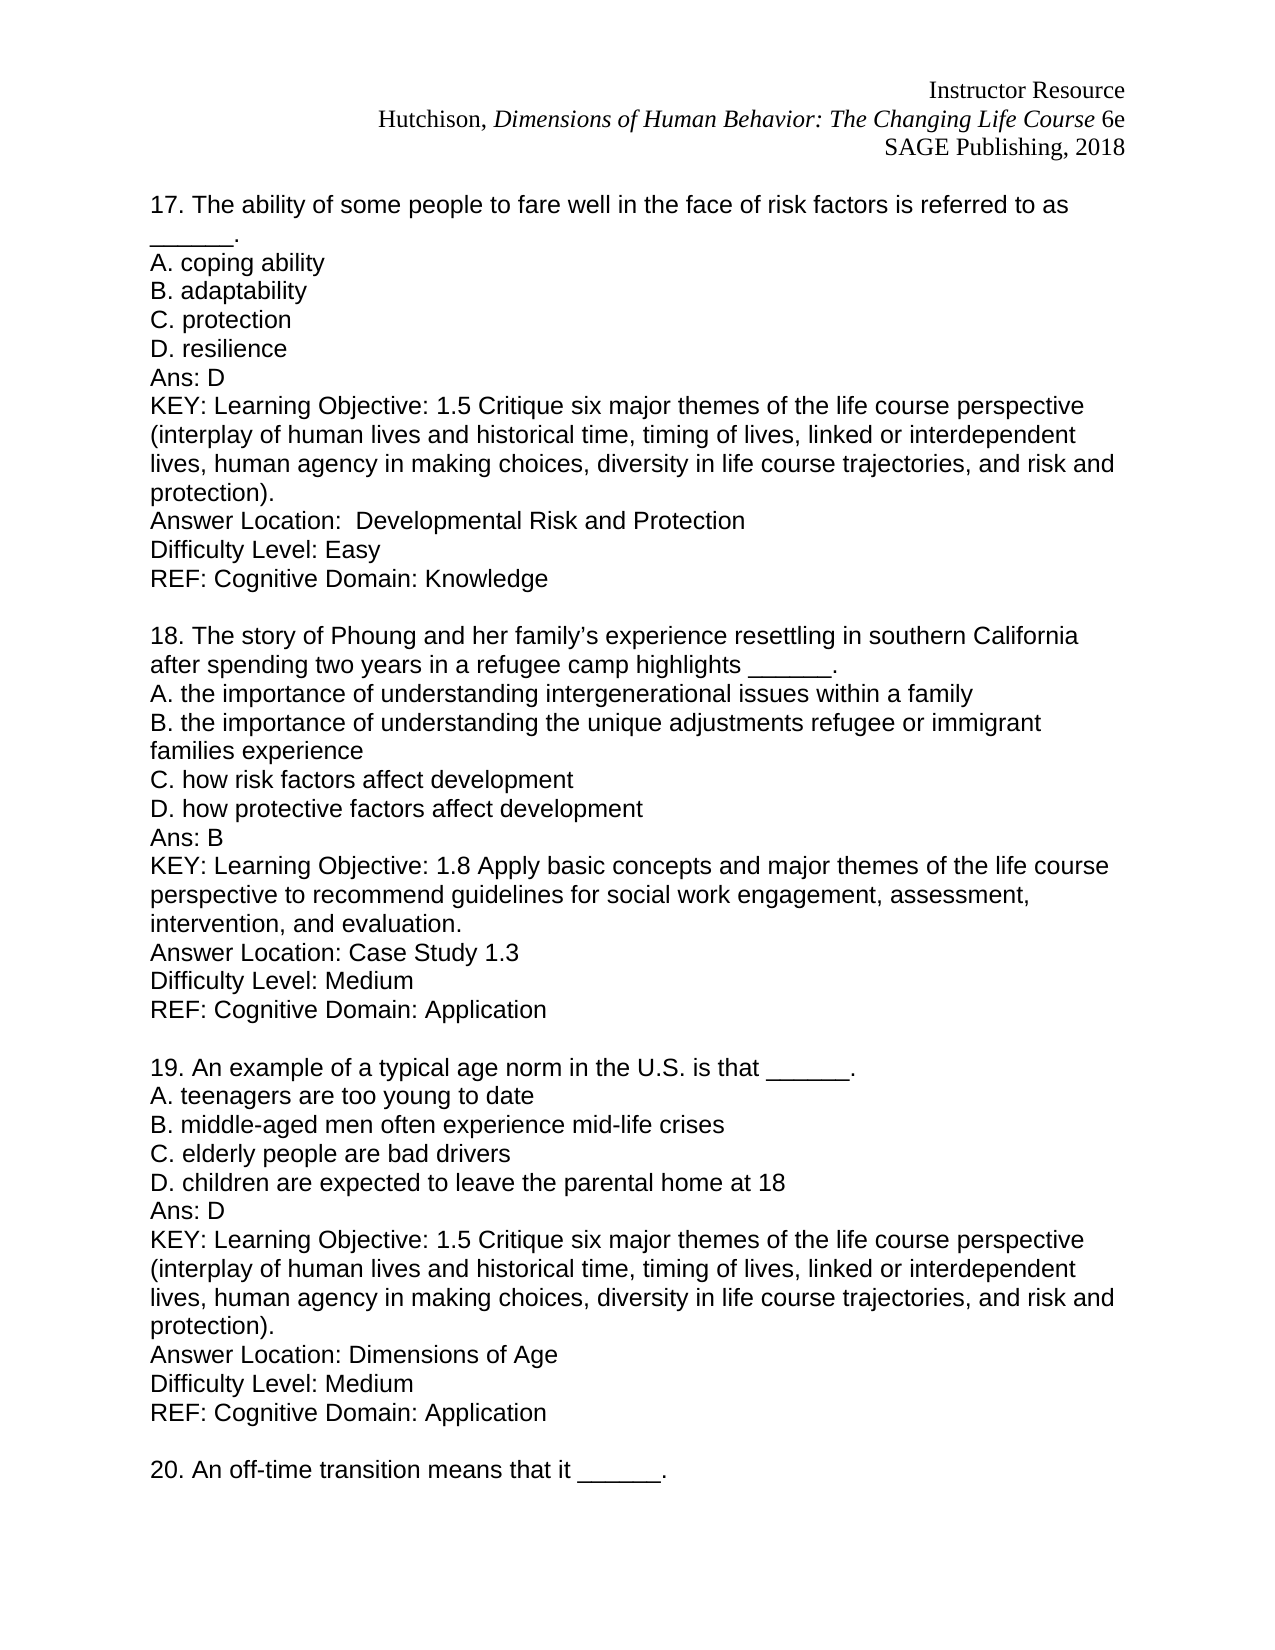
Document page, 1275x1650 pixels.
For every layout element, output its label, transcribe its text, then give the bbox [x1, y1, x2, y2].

text B. middle-aged men often experience mid-life crises [150, 1110, 1125, 1139]
text A. the importance of understanding intergenerational issues within a family [150, 679, 1125, 707]
text 19. An example of a typical age norm in the U.S. is that ______. [150, 1052, 1125, 1081]
text 18. The story of Phoung and her family’s experience resettling in southern California after spending two years in a refugee camp highlights ______. [150, 621, 1125, 679]
text Ans: D [150, 362, 1125, 391]
text A. coping ability [150, 247, 1125, 276]
text REF: Cognitive Domain: Knowledge [150, 564, 1125, 592]
text Ans: B [150, 822, 1125, 851]
text Answer Location: Case Study 1.3 [150, 937, 1125, 966]
text 17. The ability of some people to fare well in the face of risk factors is referred to as ______. [150, 190, 1125, 247]
text Difficulty Level: Easy [150, 535, 1125, 564]
text C. protection [150, 305, 1125, 334]
text C. how risk factors affect development [150, 765, 1125, 794]
text D. children are expected to leave the parental home at 18 [150, 1167, 1125, 1196]
text D. how protective factors affect development [150, 794, 1125, 822]
text Answer Location: Developmental Risk and Protection [150, 506, 1125, 535]
text KEY: Learning Objective: 1.8 Apply basic concepts and major themes of the life course perspective to recommend guidelines for social work engagement, assessment, intervention, and evaluation. [150, 851, 1125, 937]
text B. the importance of understanding the unique adjustments refugee or immigrant families experience [150, 707, 1125, 765]
text REF: Cognitive Domain: Application [150, 1397, 1125, 1426]
text Answer Location: Dimensions of Age [150, 1340, 1125, 1369]
text 20. An off-time transition means that it ______. [150, 1455, 1125, 1484]
text B. adaptability [150, 276, 1125, 305]
text REF: Cognitive Domain: Application [150, 995, 1125, 1024]
text D. resilience [150, 334, 1125, 362]
text A. teenagers are too young to date [150, 1081, 1125, 1110]
text Difficulty Level: Medium [150, 966, 1125, 995]
text Ans: D [150, 1196, 1125, 1225]
text Difficulty Level: Medium [150, 1369, 1125, 1397]
text C. elderly people are bad drivers [150, 1139, 1125, 1167]
